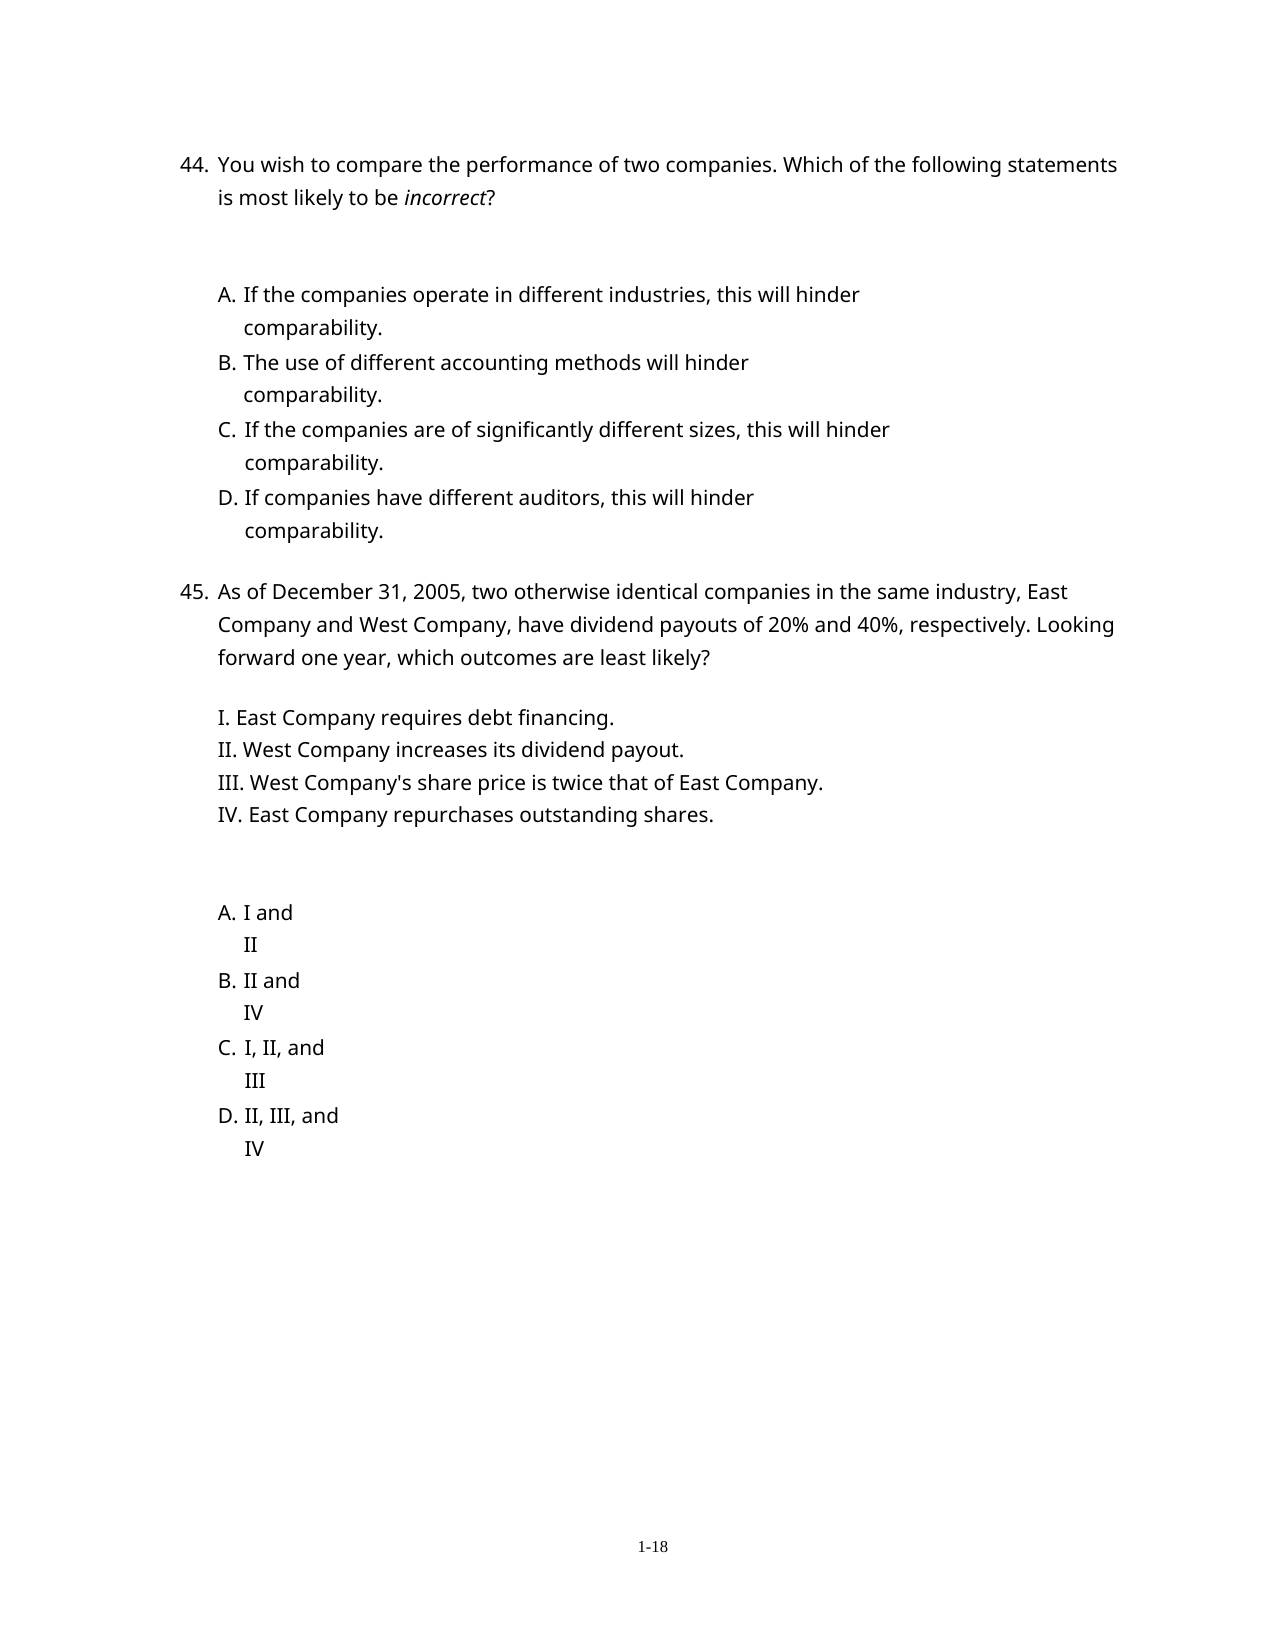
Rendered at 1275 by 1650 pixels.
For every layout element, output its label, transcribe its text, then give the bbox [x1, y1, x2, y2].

table_header You wish to compare the performance of two companies. Which of the following statements is most likely to be incorrect? [218, 150, 1125, 548]
table_header 44. [180, 150, 218, 548]
table_header As of December 31, 2005, two otherwise identical companies in the same industry, East Company and West Company, have dividend payouts of 20% and 40%, respectively. Looking forward one year, which outcomes are least likely? I. East Company requires debt financing. II. West Company increases its dividend payout. III. West Company's share price is twice that of East Company. IV. East Company repurchases outstanding shares. [218, 578, 1125, 1166]
table_header 45. [180, 578, 218, 1166]
